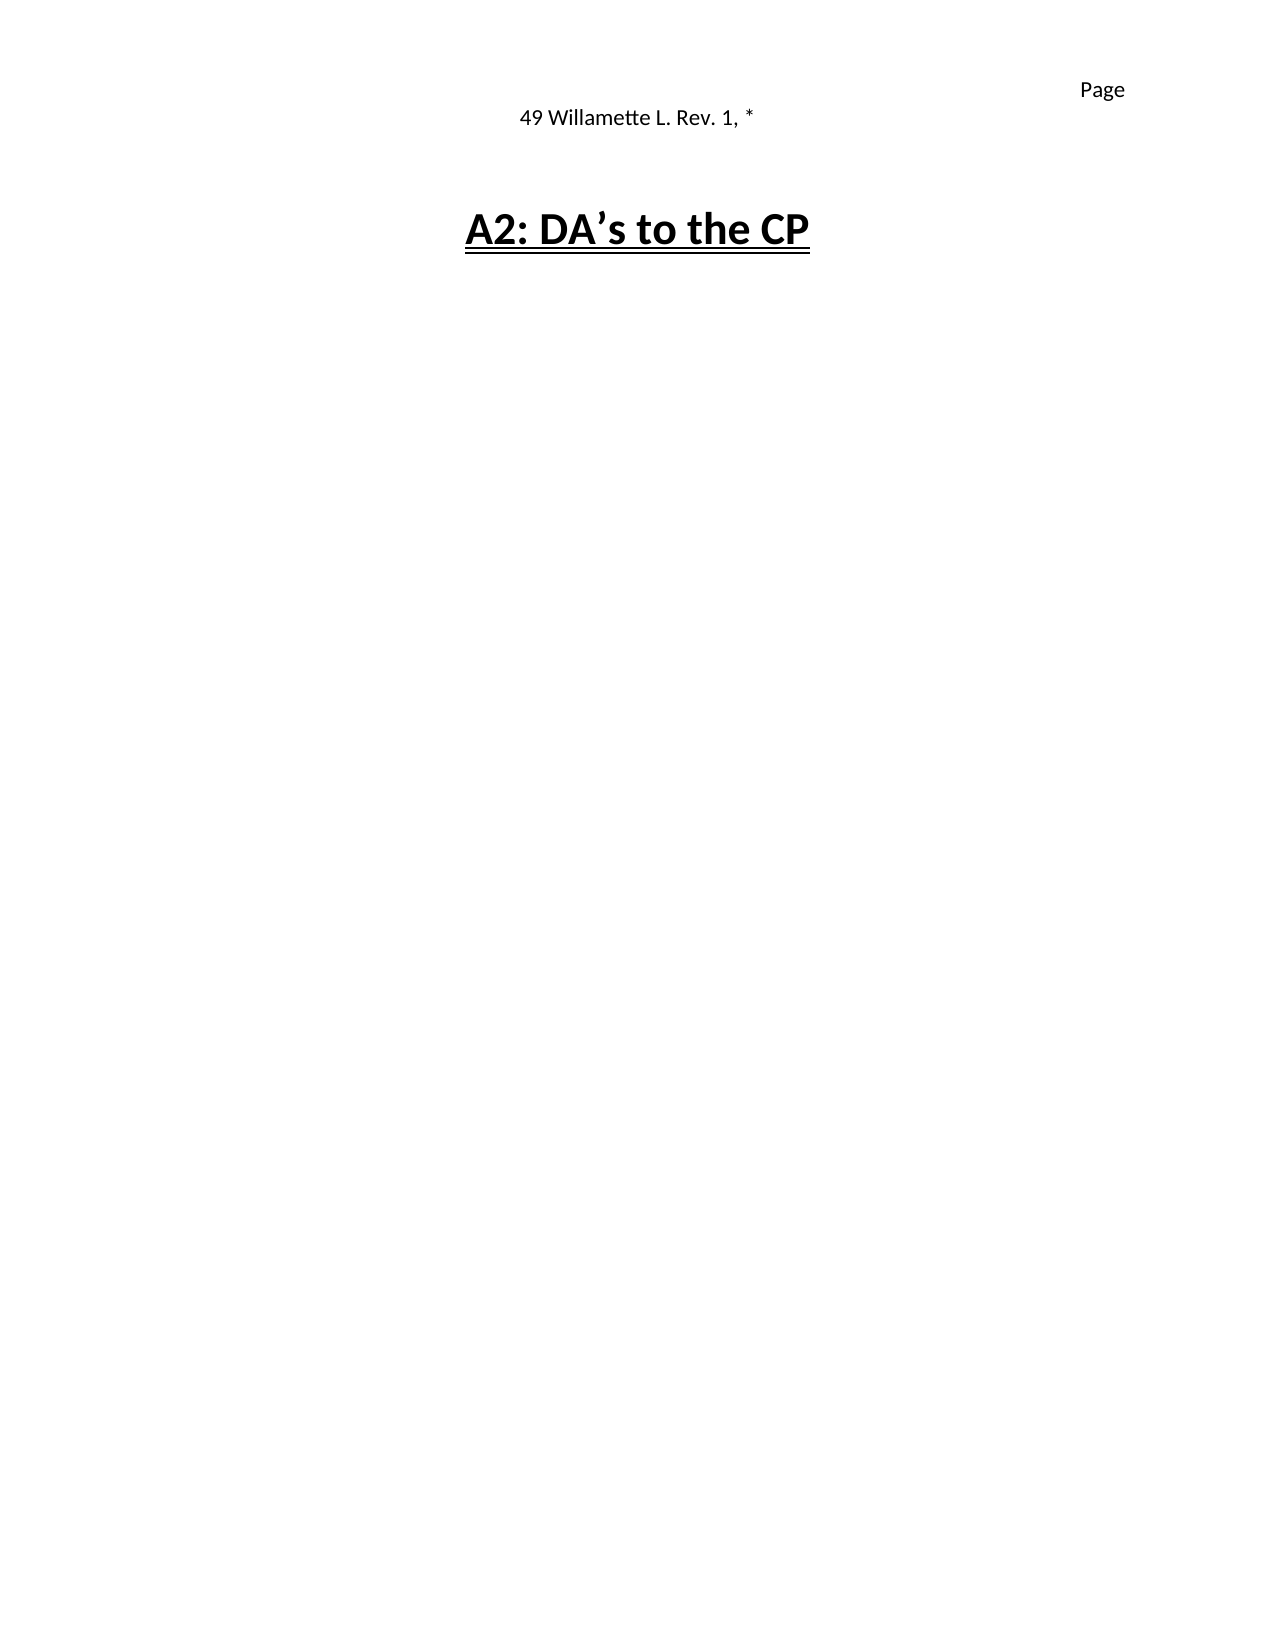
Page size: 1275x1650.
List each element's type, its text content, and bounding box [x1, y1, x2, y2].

subtitle A2: DA’s to the CP [150, 200, 1125, 256]
